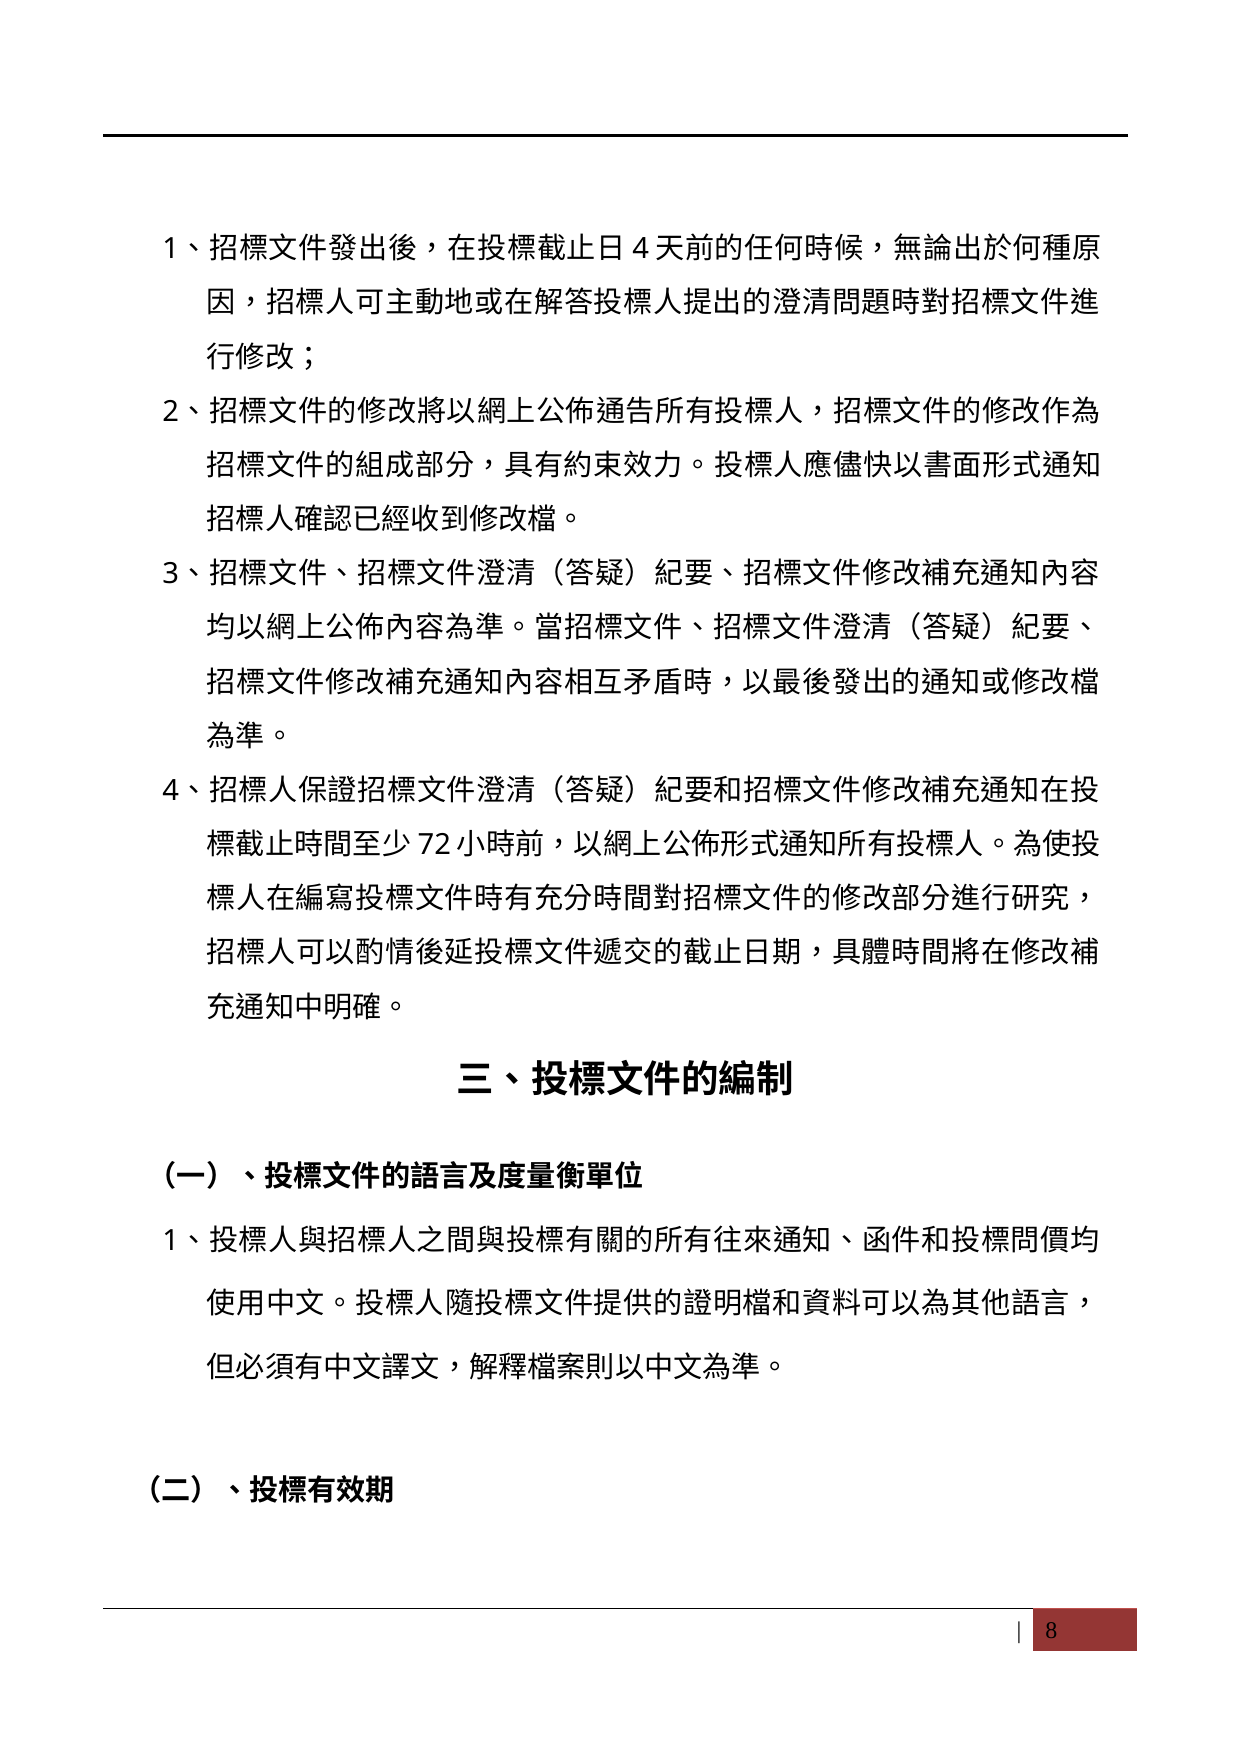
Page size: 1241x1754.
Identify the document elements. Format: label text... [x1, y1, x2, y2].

text （一）、投標文件的語言及度量衡單位 [147, 1153, 1101, 1195]
text 4、招標人保證招標文件澄清（答疑）紀要和招標文件修改補充通知在投標截止時間至少72小時前，以網上公佈形式通知所有投標人。為使投標人在編寫投標文件時有充分時間對招標文件的修改部分進行研究，招標人可以酌情後延投標文件遞交的截止日期，具體時間將在修改補充通知中明確。 [162, 757, 1101, 1028]
text 1、招標文件發出後，在投標截止日4天前的任何時候，無論出於何種原因，招標人可主動地或在解答投標人提出的澄清問題時對招標文件進行修改； [162, 215, 1101, 378]
text 2、招標文件的修改將以網上公佈通告所有投標人，招標文件的修改作為招標文件的組成部分，具有約束效力。投標人應儘快以書面形式通知招標人確認已經收到修改檔。 [162, 378, 1101, 540]
text 3、招標文件、招標文件澄清（答疑）紀要、招標文件修改補充通知內容均以網上公佈內容為準。當招標文件、招標文件澄清（答疑）紀要、招標文件修改補充通知內容相互矛盾時，以最後發出的通知或修改檔為準。 [162, 540, 1101, 757]
subtitle 三、投標文件的編制 [147, 1053, 1101, 1104]
text （二）、投標有效期 [103, 1466, 1101, 1509]
text 1、投標人與招標人之間與投標有關的所有往來通知、函件和投標問價均使用中文。投標人隨投標文件提供的證明檔和資料可以為其他語言，但必須有中文譯文，解釋檔案則以中文為準。 [162, 1216, 1101, 1386]
